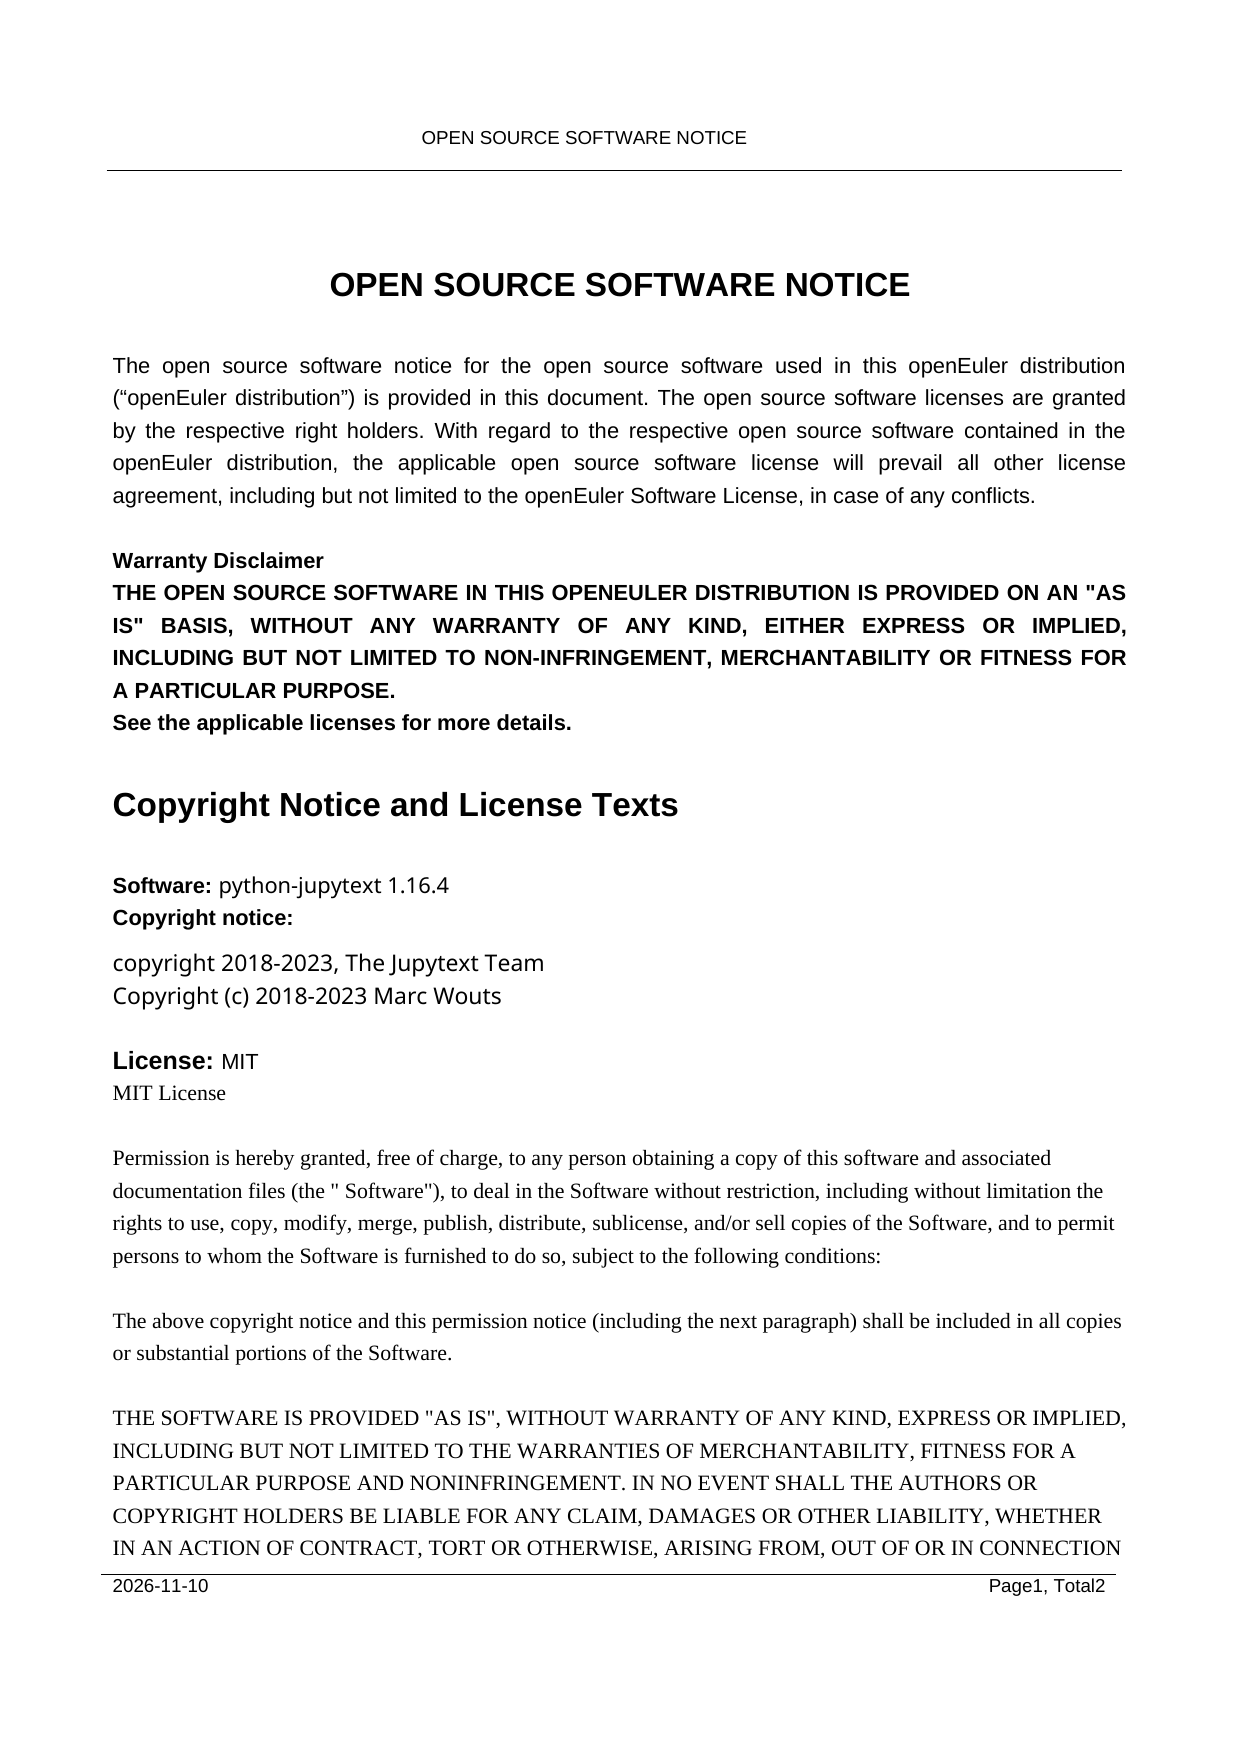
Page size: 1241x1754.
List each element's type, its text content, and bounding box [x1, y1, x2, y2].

text Warranty Disclaimer [112, 544, 1128, 576]
text Copyright notice: [112, 901, 1128, 934]
title Software: python-jupytext 1.16.4 [112, 869, 1128, 901]
text License: MIT [112, 1044, 1128, 1077]
text THE OPEN SOURCE SOFTWARE IN THIS OPENEULER DISTRIBUTION IS PROVIDED ON AN "AS IS" BASIS, WITHOUT ANY WARRANTY OF ANY KIND, EITHER EXPRESS OR IMPLIED, INCLUDING BUT NOT LIMITED TO NON-INFRINGEMENT, MERCHANTABILITY OR FITNESS FOR A PARTICULAR PURPOSE. See the applicable licenses for more details. [112, 576, 1128, 739]
text OPEN SOURCE SOFTWARE NOTICE [112, 251, 1128, 316]
text Copyright Notice and License Texts [112, 771, 1128, 836]
text The open source software notice for the open source software used in this openEuler distribution (“openEuler distribution”) is provided in this document. The open source software licenses are granted by the respective right holders. With regard to the respective open source software contained in the openEuler distribution, the applicable open source software license will prevail all other license agreement, including but not limited to the openEuler Software License, in case of any conflicts. [112, 349, 1128, 511]
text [112, 1077, 1128, 1564]
text copyright 2018-2023, The Jupytext Team Copyright (c) 2018-2023 Marc Wouts [112, 947, 1128, 1044]
